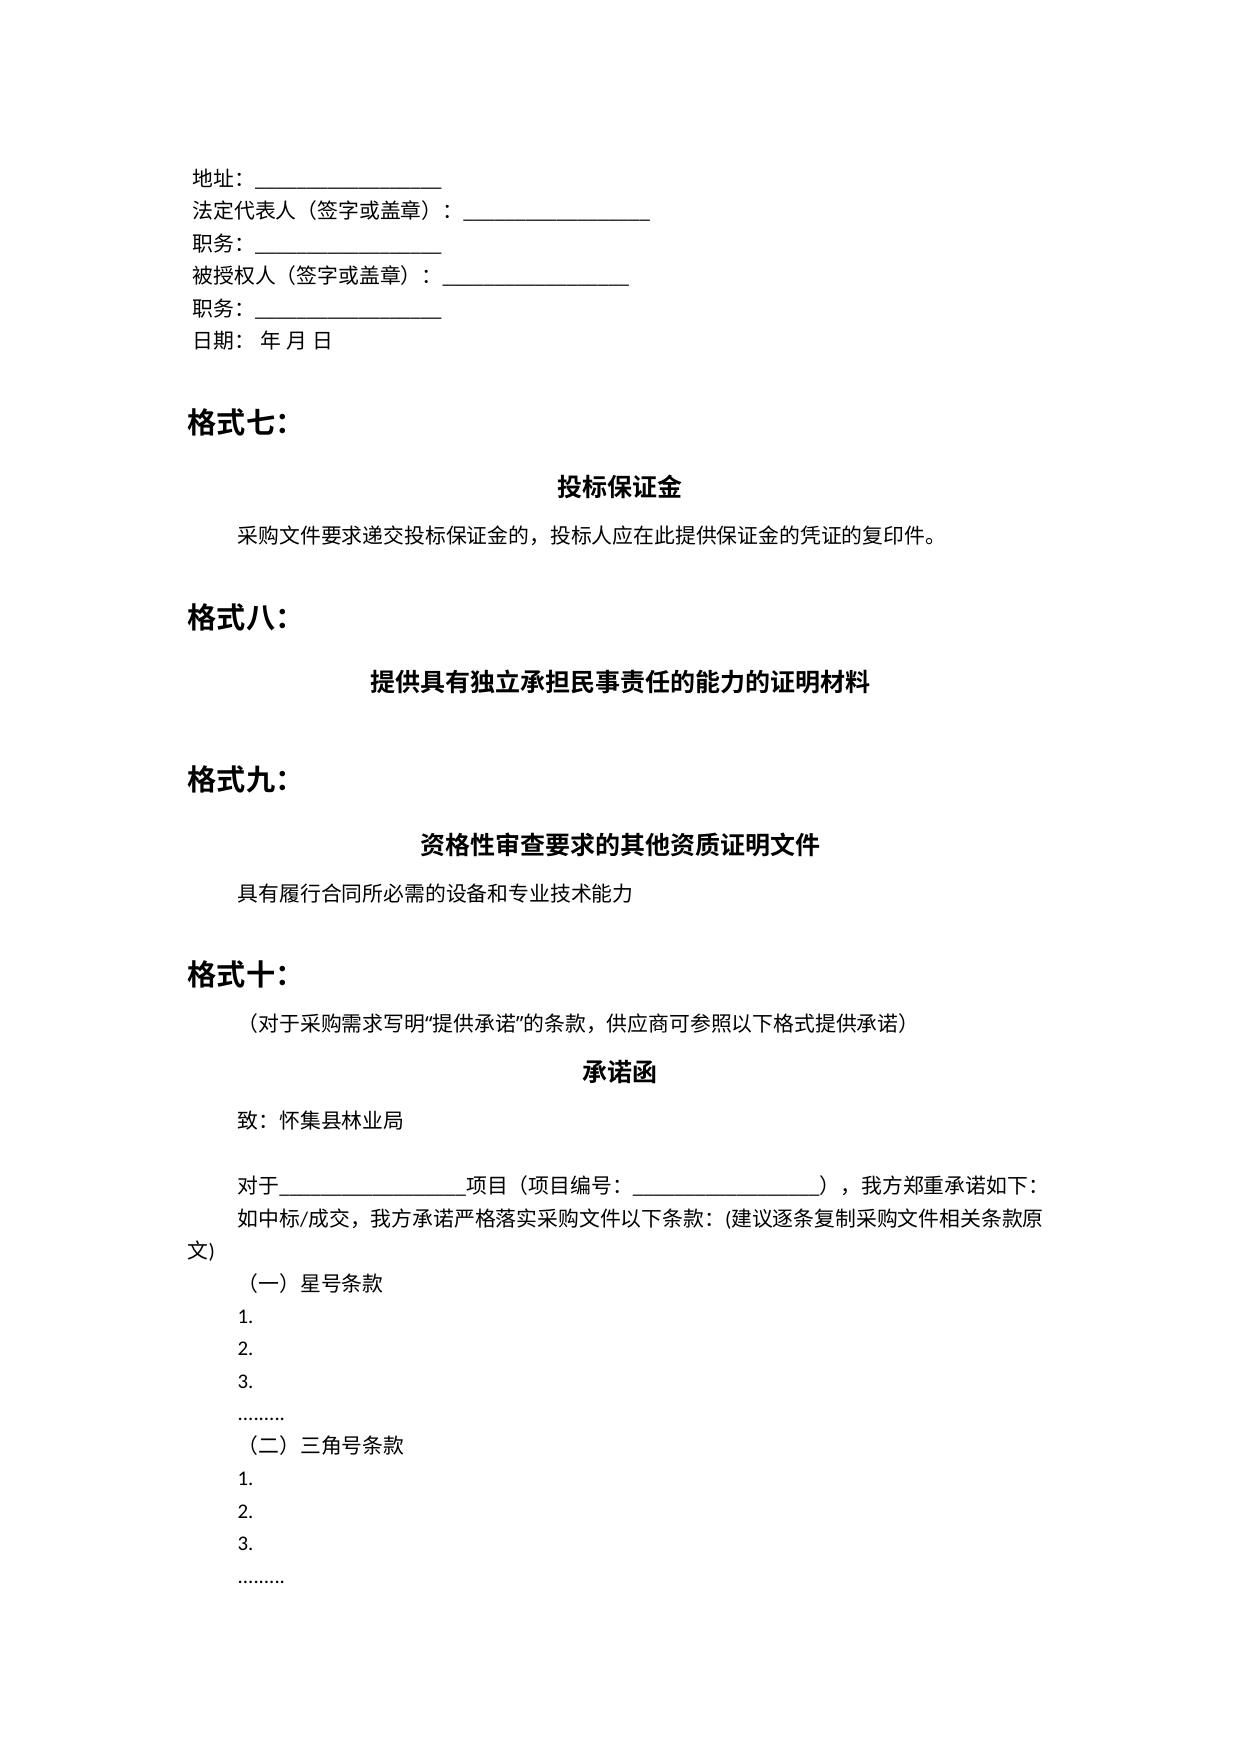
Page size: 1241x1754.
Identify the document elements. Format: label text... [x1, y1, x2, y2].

text 投标保证金 [187, 454, 1053, 519]
text 2. [187, 1494, 1053, 1527]
text 提供具有独立承担民事责任的能力的证明材料 [187, 649, 1053, 714]
text 1. [187, 1462, 1053, 1494]
text 致：怀集县林业局 [187, 1104, 1053, 1169]
text 2. [187, 1332, 1053, 1364]
text 格式七： [187, 389, 1053, 454]
text 日期： 年 月 日 [187, 324, 1053, 357]
text ......... [187, 1559, 1053, 1592]
text 格式九： [187, 747, 1053, 812]
text 被授权人（签字或盖章）：__________________ [187, 259, 1053, 292]
text （二）三角号条款 [187, 1429, 1053, 1462]
text 资格性审查要求的其他资质证明文件 [187, 812, 1053, 877]
text 采购文件要求递交投标保证金的，投标人应在此提供保证金的凭证的复印件。 [187, 519, 1053, 552]
text 格式八： [187, 584, 1053, 649]
text 3. [187, 1364, 1053, 1397]
text 3. [187, 1527, 1053, 1559]
text 具有履行合同所必需的设备和专业技术能力 [187, 877, 1053, 909]
text 职务：__________________ [187, 292, 1053, 324]
text 如中标/成交，我方承诺严格落实采购文件以下条款：(建议逐条复制采购文件相关条款原文) [187, 1202, 1053, 1267]
text 格式十： [187, 942, 1053, 1007]
text 1. [187, 1299, 1053, 1332]
text ......... [187, 1397, 1053, 1429]
text （一）星号条款 [187, 1267, 1053, 1299]
text 对于__________________项目（项目编号：__________________），我方郑重承诺如下： [187, 1169, 1053, 1202]
text 地址：__________________ [187, 162, 1053, 194]
text 法定代表人（签字或盖章）：__________________ [187, 194, 1053, 227]
text 承诺函 [187, 1039, 1053, 1104]
text （对于采购需求写明“提供承诺”的条款，供应商可参照以下格式提供承诺） [187, 1007, 1053, 1039]
text 职务：__________________ [187, 227, 1053, 259]
